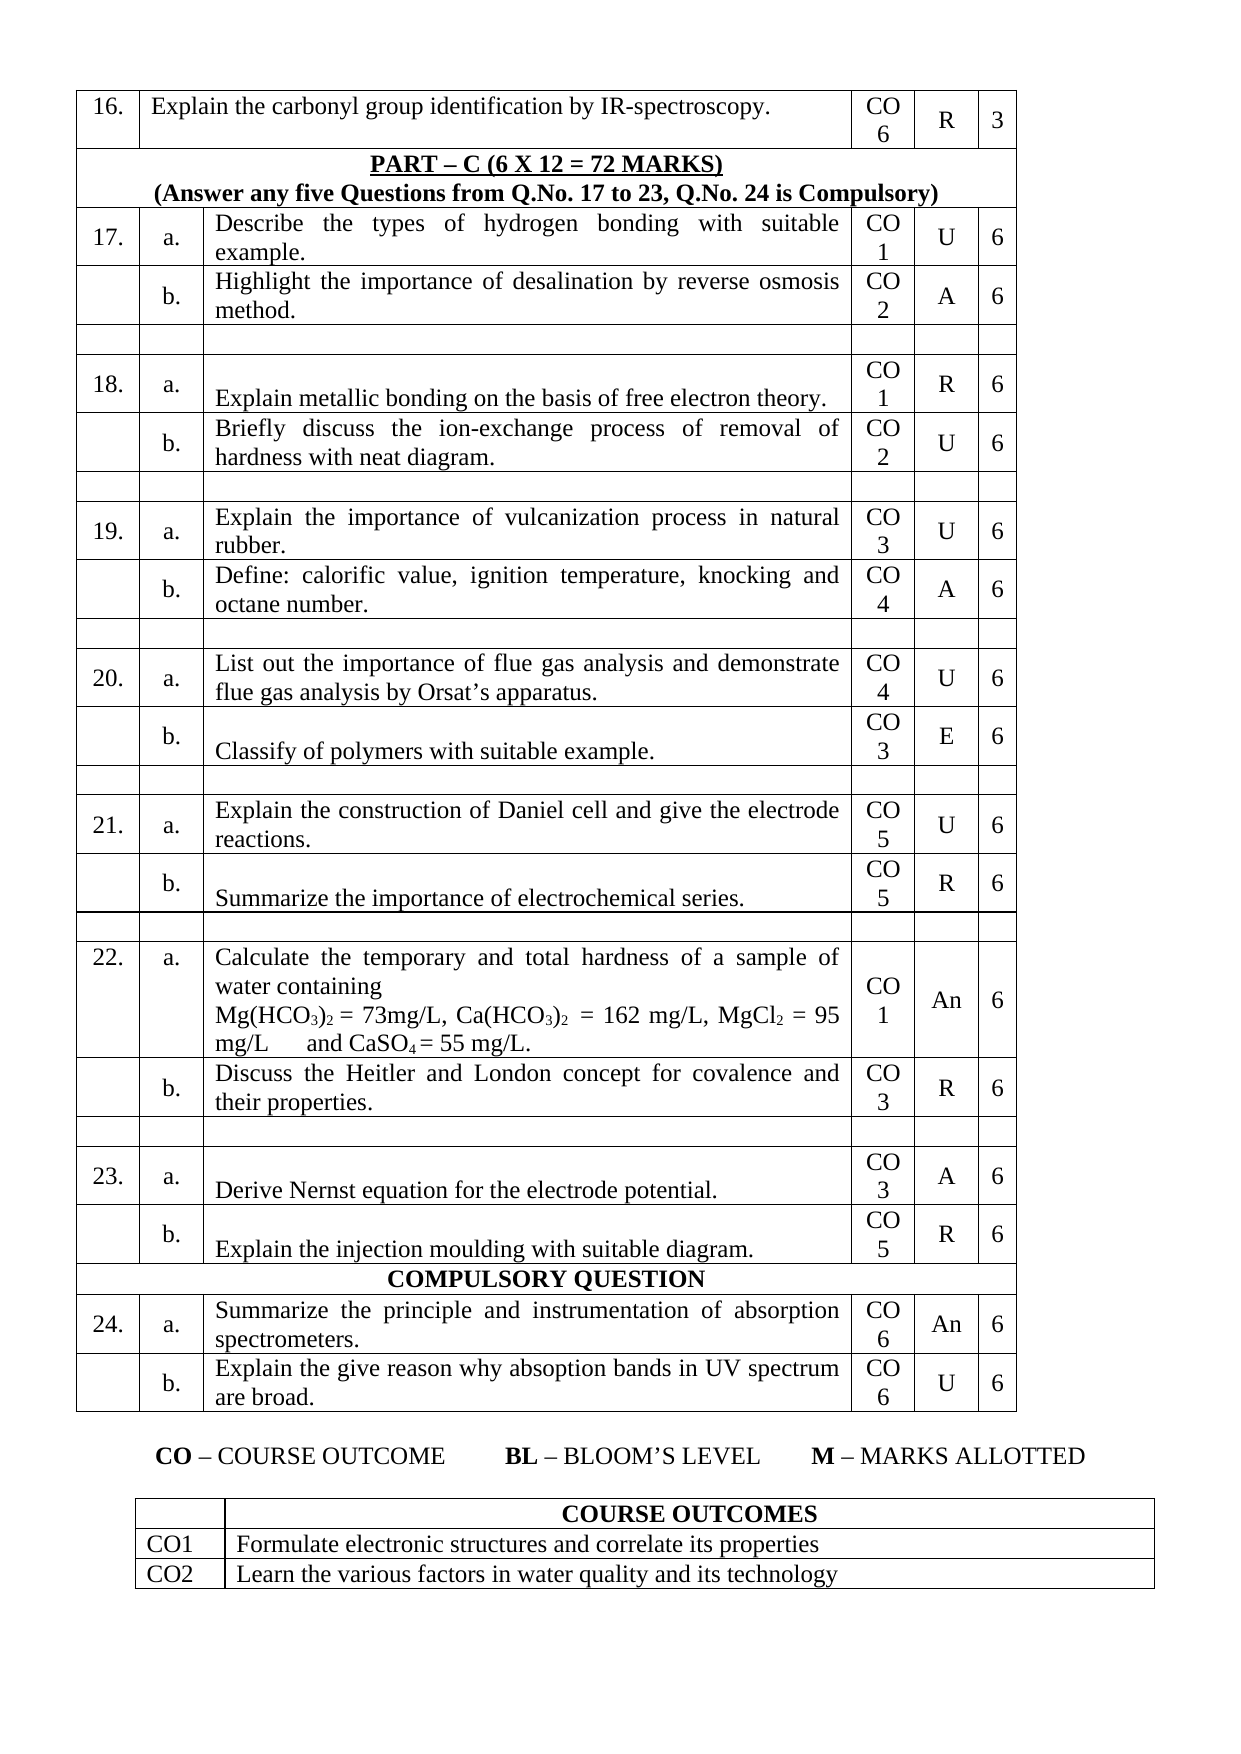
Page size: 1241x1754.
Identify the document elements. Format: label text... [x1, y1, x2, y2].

table_cell Learn the various factors in water quality and its technology [226, 1559, 1154, 1588]
table_cell 24. [77, 1295, 139, 1352]
table_cell 6 [979, 707, 1016, 764]
table_cell [77, 854, 139, 911]
table_cell CO1 [852, 355, 914, 412]
table_cell b. [140, 1205, 203, 1263]
table_cell 6 [979, 1147, 1016, 1204]
table_cell [979, 766, 1016, 794]
table_cell [852, 325, 914, 354]
table_cell [77, 413, 139, 471]
table_cell E [915, 707, 978, 764]
table_cell [204, 766, 851, 794]
table_cell CO4 [852, 560, 914, 618]
table_cell [140, 913, 203, 941]
table_cell [915, 1117, 978, 1146]
table_cell [915, 325, 978, 354]
table_cell [77, 766, 139, 794]
table_cell Explain the injection moulding with suitable diagram. [204, 1205, 851, 1263]
table_cell A [915, 266, 978, 324]
table_cell b. [140, 854, 203, 911]
table_cell a. [140, 942, 203, 1057]
table_cell CO3 [852, 1147, 914, 1204]
table_cell [77, 707, 139, 764]
text CO – COURSE OUTCOME BL – BLOOM’S LEVEL M – MARKS ALLOTTED [150, 1441, 1090, 1469]
table_cell A [915, 560, 978, 618]
table_cell Explain the importance of vulcanization process in natural rubber. [204, 502, 851, 559]
table_cell 6 [979, 1058, 1016, 1116]
table_cell Discuss the Heitler and London concept for covalence and their properties. [204, 1058, 851, 1116]
table_cell a. [140, 208, 203, 265]
table_cell 6 [979, 413, 1016, 471]
table_cell Classify of polymers with suitable example. [204, 707, 851, 764]
table_cell [77, 325, 139, 354]
table_cell CO5 [852, 854, 914, 911]
table_cell [204, 913, 851, 941]
table_cell 6 [979, 854, 1016, 911]
table_cell [77, 619, 139, 647]
table_cell [77, 472, 139, 501]
table_cell CO6 [852, 1354, 914, 1411]
table_cell CO2 [852, 266, 914, 324]
table_cell [852, 619, 914, 647]
table_cell Briefly discuss the ion-exchange process of removal of hardness with neat diagram. [204, 413, 851, 471]
table_cell CO6 [852, 1295, 914, 1352]
table_cell R [915, 854, 978, 911]
table_cell CO2 [136, 1559, 224, 1588]
table_cell CO4 [852, 649, 914, 706]
table_header COURSE OUTCOMES [226, 1499, 1154, 1528]
table_cell 6 [979, 560, 1016, 618]
table_cell U [915, 1354, 978, 1411]
table_cell CO6 [852, 91, 914, 148]
table_cell [140, 472, 203, 501]
table_cell [204, 325, 851, 354]
table_cell 22. [77, 942, 139, 1057]
table_cell b. [140, 1354, 203, 1411]
table_cell [77, 1117, 139, 1146]
table_cell R [915, 1058, 978, 1116]
table_cell [204, 472, 851, 501]
table_cell U [915, 413, 978, 471]
table_cell R [915, 355, 978, 412]
table_cell [140, 766, 203, 794]
table_cell [77, 913, 139, 941]
table_cell [852, 1117, 914, 1146]
table_cell 6 [979, 1295, 1016, 1352]
table_cell [915, 472, 978, 501]
table_cell CO1 [852, 942, 914, 1057]
table_cell Define: calorific value, ignition temperature, knocking and octane number. [204, 560, 851, 618]
table_cell CO2 [852, 413, 914, 471]
table_cell Explain the carbonyl group identification by IR-spectroscopy. [140, 91, 851, 148]
table_cell CO3 [852, 707, 914, 764]
table_cell [140, 619, 203, 647]
table_cell [915, 913, 978, 941]
table_cell b. [140, 707, 203, 764]
table_cell Summarize the principle and instrumentation of absorption spectrometers. [204, 1295, 851, 1352]
table_cell [979, 472, 1016, 501]
table_cell CO5 [852, 1205, 914, 1263]
table_cell CO3 [852, 502, 914, 559]
table_cell [852, 913, 914, 941]
table_cell 6 [979, 266, 1016, 324]
table_cell [852, 472, 914, 501]
table_cell [852, 766, 914, 794]
table_cell [77, 1354, 139, 1411]
table_cell 16. [77, 91, 139, 148]
table_cell 6 [979, 208, 1016, 265]
table_cell Derive Nernst equation for the electrode potential. [204, 1147, 851, 1204]
table_cell 21. [77, 795, 139, 853]
table_cell [204, 619, 851, 647]
table_cell 20. [77, 649, 139, 706]
table_cell CO1 [852, 208, 914, 265]
table_cell 6 [979, 1205, 1016, 1263]
table_cell a. [140, 1147, 203, 1204]
table_cell [979, 619, 1016, 647]
table_cell 6 [979, 502, 1016, 559]
table_cell 6 [979, 795, 1016, 853]
table_cell 6 [979, 942, 1016, 1057]
table_cell Explain the give reason why absoption bands in UV spectrum are broad. [204, 1354, 851, 1411]
table_cell 23. [77, 1147, 139, 1204]
table_cell 3 [979, 91, 1016, 148]
table_cell Summarize the importance of electrochemical series. [204, 854, 851, 911]
table_cell b. [140, 560, 203, 618]
table_cell CO1 [136, 1529, 224, 1558]
table_cell a. [140, 795, 203, 853]
table_cell An [915, 1295, 978, 1352]
table_cell CO3 [852, 1058, 914, 1116]
table_cell [979, 913, 1016, 941]
table_cell List out the importance of flue gas analysis and demonstrate flue gas analysis by Orsat’s apparatus. [204, 649, 851, 706]
table_cell [979, 325, 1016, 354]
table_cell U [915, 795, 978, 853]
table_cell Formulate electronic structures and correlate its properties [226, 1529, 1154, 1558]
table_cell 6 [979, 355, 1016, 412]
table_cell Explain metallic bonding on the basis of free electron theory. [204, 355, 851, 412]
table_cell 6 [979, 649, 1016, 706]
table_cell U [915, 502, 978, 559]
table_cell [140, 1117, 203, 1146]
table_cell CO5 [852, 795, 914, 853]
table_cell [77, 1058, 139, 1116]
table_cell U [915, 649, 978, 706]
table_cell A [915, 1147, 978, 1204]
table_cell [979, 1117, 1016, 1146]
table_cell a. [140, 502, 203, 559]
table_cell Highlight the importance of desalination by reverse osmosis method. [204, 266, 851, 324]
table_cell Calculate the temporary and total hardness of a sample of water containing Mg(HCO3)2 = 73mg/L, Ca(HCO3)2 = 162 mg/L, MgCl2 = 95 mg/L and CaSO4 = 55 mg/L. [204, 942, 851, 1057]
table_cell Describe the types of hydrogen bonding with suitable example. [204, 208, 851, 265]
table_cell b. [140, 413, 203, 471]
table_cell Explain the construction of Daniel cell and give the electrode reactions. [204, 795, 851, 853]
table_cell An [915, 942, 978, 1057]
table_cell [915, 619, 978, 647]
table_header [136, 1499, 224, 1528]
table_cell [77, 1205, 139, 1263]
table_cell a. [140, 649, 203, 706]
table_cell [77, 560, 139, 618]
table_cell COMPULSORY QUESTION [77, 1264, 1016, 1294]
table_cell 19. [77, 502, 139, 559]
table_cell U [915, 208, 978, 265]
table_cell 6 [979, 1354, 1016, 1411]
table_cell a. [140, 1295, 203, 1352]
table_cell 18. [77, 355, 139, 412]
table_cell [140, 325, 203, 354]
table_cell PART – C (6 X 12 = 72 MARKS) (Answer any five Questions from Q.No. 17 to 23, Q.No. 24 is Compulsory) [77, 149, 1016, 207]
table_cell [915, 766, 978, 794]
table_cell a. [140, 355, 203, 412]
table_cell 17. [77, 208, 139, 265]
table_cell R [915, 91, 978, 148]
table_cell b. [140, 266, 203, 324]
table_cell [204, 1117, 851, 1146]
table_cell [77, 266, 139, 324]
table_cell R [915, 1205, 978, 1263]
table_cell b. [140, 1058, 203, 1116]
